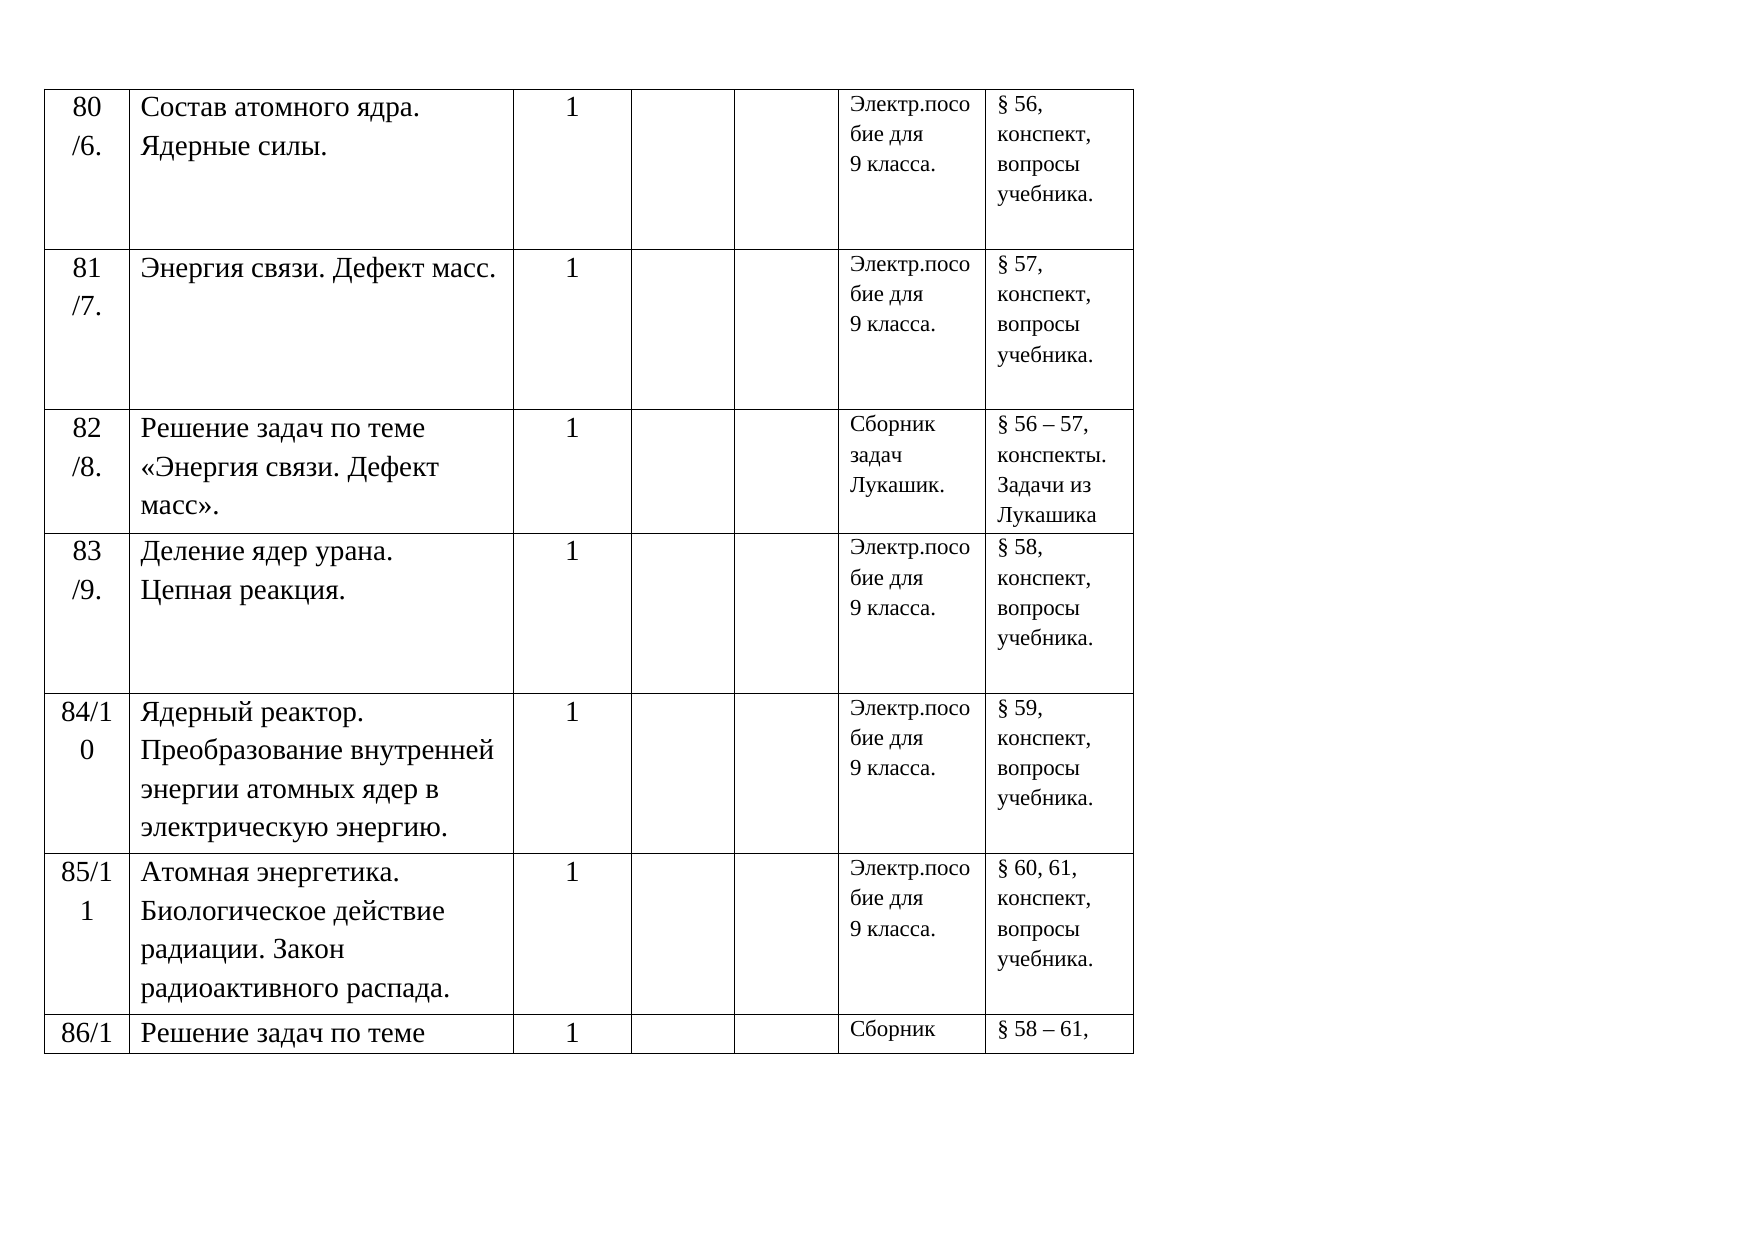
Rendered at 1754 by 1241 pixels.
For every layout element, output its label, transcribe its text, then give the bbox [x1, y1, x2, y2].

table_cell Электр.пособие для 9 класса. [839, 534, 985, 693]
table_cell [986, 1015, 1133, 1053]
table_cell [735, 1015, 838, 1053]
table_cell 1 [514, 1015, 631, 1053]
table_cell [735, 534, 838, 693]
table_cell Атомная энергетика. Биологическое действие радиации. Закон радиоактивного распада. [130, 854, 513, 1014]
table_cell 82 /8. [45, 410, 129, 532]
table_cell Решение задач по теме «Энергия связи. Дефект масс». [130, 410, 513, 532]
table_cell Сборник задач Лукашик. [839, 410, 985, 532]
table_cell Электр.пособие для 9 класса. [839, 854, 985, 1014]
table_cell [632, 90, 734, 249]
table_cell 1 [514, 534, 631, 693]
table_cell 1 [514, 90, 631, 249]
table_cell [632, 410, 734, 532]
table_cell § 60, 61, конспект, вопросы учебника. [986, 854, 1133, 1014]
table_cell Деление ядер урана. Цепная реакция. [130, 534, 513, 693]
table_cell § 56, конспект, вопросы учебника. [986, 90, 1133, 249]
table_cell [632, 534, 734, 693]
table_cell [839, 1015, 985, 1053]
table_cell § 57, конспект, вопросы учебника. [986, 250, 1133, 409]
table_cell [632, 694, 734, 853]
table_cell [632, 854, 734, 1014]
table_cell Электр.пособие для 9 класса. [839, 90, 985, 249]
table_cell 1 [514, 250, 631, 409]
table_cell [735, 90, 838, 249]
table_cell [130, 1015, 513, 1053]
table_cell 1 [514, 410, 631, 532]
table_cell 81 /7. [45, 250, 129, 409]
table_cell § 56 – 57, конспекты. Задачи из Лукашика [986, 410, 1133, 532]
table_cell [632, 1015, 734, 1053]
table_cell Электр.пособие для 9 класса. [839, 250, 985, 409]
table_cell 84/10 [45, 694, 129, 853]
table_cell 86/12 [45, 1015, 129, 1053]
table_cell [735, 694, 838, 853]
table_cell § 58, конспект, вопросы учебника. [986, 534, 1133, 693]
table_cell Электр.пособие для 9 класса. [839, 694, 985, 853]
table_cell 83 /9. [45, 534, 129, 693]
table_cell 85/11 [45, 854, 129, 1014]
table_cell [735, 410, 838, 532]
table_cell 80 /6. [45, 90, 129, 249]
table_cell Состав атомного ядра. Ядерные силы. [130, 90, 513, 249]
table_cell [632, 250, 734, 409]
table_cell Ядерный реактор. Преобразование внутренней энергии атомных ядер в электрическую энергию. [130, 694, 513, 853]
table_cell Энергия связи. Дефект масс. [130, 250, 513, 409]
table_cell [735, 854, 838, 1014]
table_cell 1 [514, 854, 631, 1014]
table_cell [735, 250, 838, 409]
table_cell § 59, конспект, вопросы учебника. [986, 694, 1133, 853]
table_cell 1 [514, 694, 631, 853]
